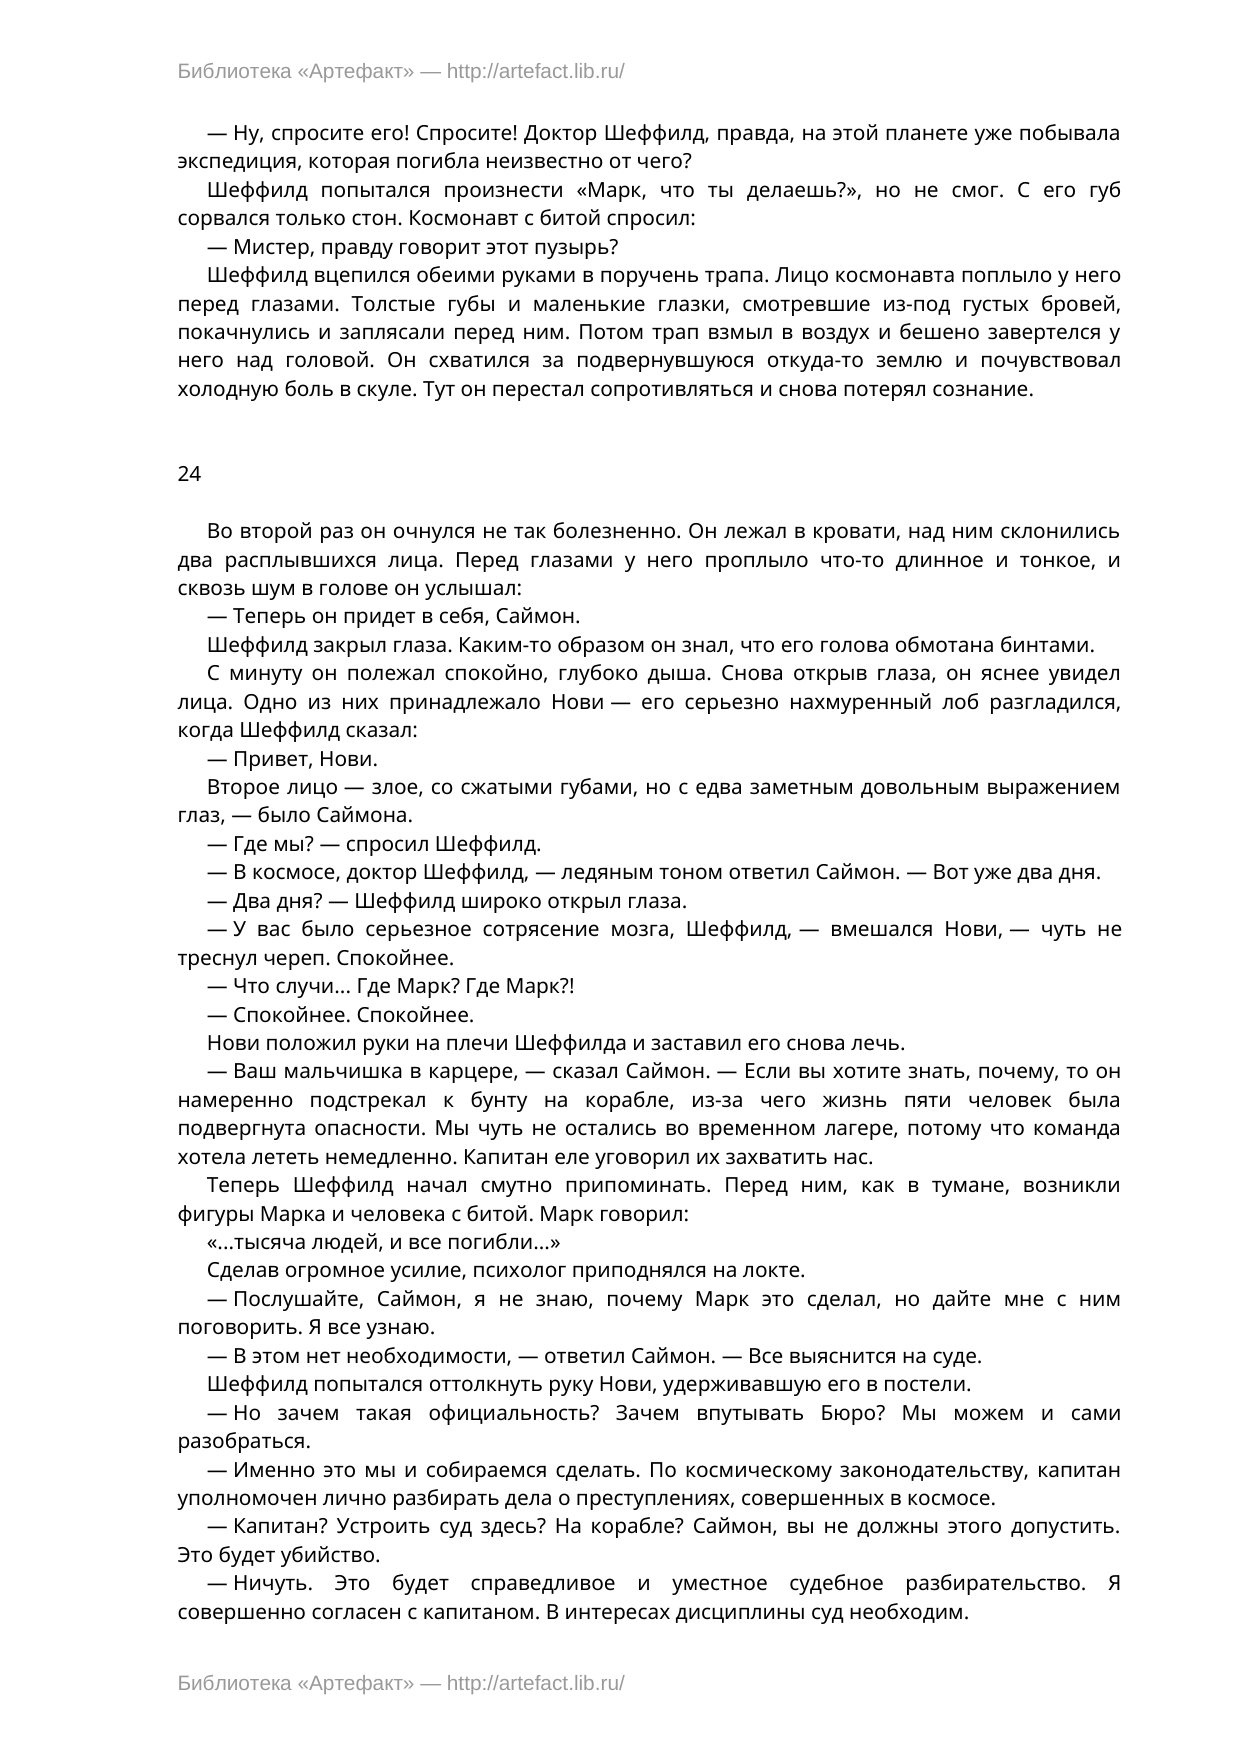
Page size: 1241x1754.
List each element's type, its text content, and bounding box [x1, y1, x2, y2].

text — Послушайте, Саймон, я не знаю, почему Марк это сделал, но дайте мне с ним поговорить. Я все узнаю. [177, 1284, 1122, 1341]
text — Именно это мы и собираемся сделать. По космическому законодательству, капитан уполномочен лично разбирать дела о преступлениях, совершенных в космосе. [177, 1455, 1122, 1512]
text — Ничуть. Это будет справедливое и уместное судебное разбирательство. Я совершенно согласен с капитаном. В интересах дисциплины суд необходим. [177, 1568, 1122, 1625]
text Шеффилд попытался произнести «Марк, что ты делаешь?», но не смог. С его губ сорвался только стон. Космонавт с битой спросил: [177, 175, 1122, 232]
text — Что случи... Где Марк? Где Марк?! [177, 971, 1122, 1000]
text — Где мы? — спросил Шеффилд. [177, 829, 1122, 857]
text — Ваш мальчишка в карцере, — сказал Саймон. — Если вы хотите знать, почему, то он намеренно подстрекал к бунту на корабле, из-за чего жизнь пяти человек была подвергнута опасности. Мы чуть не остались во временном лагере, потому что команда хотела лететь немедленно. Капитан еле уговорил их захватить нас. [177, 1057, 1122, 1170]
text Шеффилд вцепился обеими руками в поручень трапа. Лицо космонавта поплыло у него перед глазами. Толстые губы и маленькие глазки, смотревшие из-под густых бровей, покачнулись и заплясали перед ним. Потом трап взмыл в воздух и бешено завертелся у него над головой. Он схватился за подвернувшуюся откуда-то землю и почувствовал холодную боль в скуле. Тут он перестал сопротивляться и снова потерял сознание. [177, 260, 1122, 402]
text Сделав огромное усилие, психолог приподнялся на локте. [177, 1256, 1122, 1284]
text «...тысяча людей, и все погибли...» [177, 1227, 1122, 1256]
text — В этом нет необходимости, — ответил Саймон. — Все выяснится на суде. [177, 1341, 1122, 1369]
text 24 [177, 459, 1122, 488]
text — У вас было серьезное сотрясение мозга, Шеффилд, — вмешался Нови, — чуть не треснул череп. Спокойнее. [177, 914, 1122, 971]
text — Привет, Нови. [177, 744, 1122, 772]
text С минуту он полежал спокойно, глубоко дыша. Снова открыв глаза, он яснее увидел лица. Одно из них принадлежало Нови — его серьезно нахмуренный лоб разгладился, когда Шеффилд сказал: [177, 658, 1122, 744]
text Нови положил руки на плечи Шеффилда и заставил его снова лечь. [177, 1028, 1122, 1057]
text — Теперь он придет в себя, Саймон. [177, 602, 1122, 630]
text Шеффилд закрыл глаза. Каким-то образом он знал, что его голова обмотана бинтами. [177, 630, 1122, 658]
text Во второй раз он очнулся не так болезненно. Он лежал в кровати, над ним склонились два расплывшихся лица. Перед глазами у него проплыло что-то длинное и тонкое, и сквозь шум в голове он услышал: [177, 516, 1122, 602]
text — Два дня? — Шеффилд широко открыл глаза. [177, 886, 1122, 914]
text Второе лицо — злое, со сжатыми губами, но с едва заметным довольным выражением глаз, — было Саймона. [177, 772, 1122, 829]
text Шеффилд попытался оттолкнуть руку Нови, удерживавшую его в постели. [177, 1369, 1122, 1398]
text — Но зачем такая официальность? Зачем впутывать Бюро? Мы можем и сами разобраться. [177, 1398, 1122, 1455]
text — Ну, спросите его! Спросите! Доктор Шеффилд, правда, на этой планете уже побывала экспедиция, которая погибла неизвестно от чего? [177, 118, 1122, 175]
text — Спокойнее. Спокойнее. [177, 1000, 1122, 1028]
text — Капитан? Устроить суд здесь? На корабле? Саймон, вы не должны этого допустить. Это будет убийство. [177, 1512, 1122, 1568]
text — В космосе, доктор Шеффилд, — ледяным тоном ответил Саймон. — Вот уже два дня. [177, 857, 1122, 886]
text Теперь Шеффилд начал смутно припоминать. Перед ним, как в тумане, возникли фигуры Марка и человека с битой. Марк говорил: [177, 1170, 1122, 1227]
text — Мистер, правду говорит этот пузырь? [177, 232, 1122, 260]
